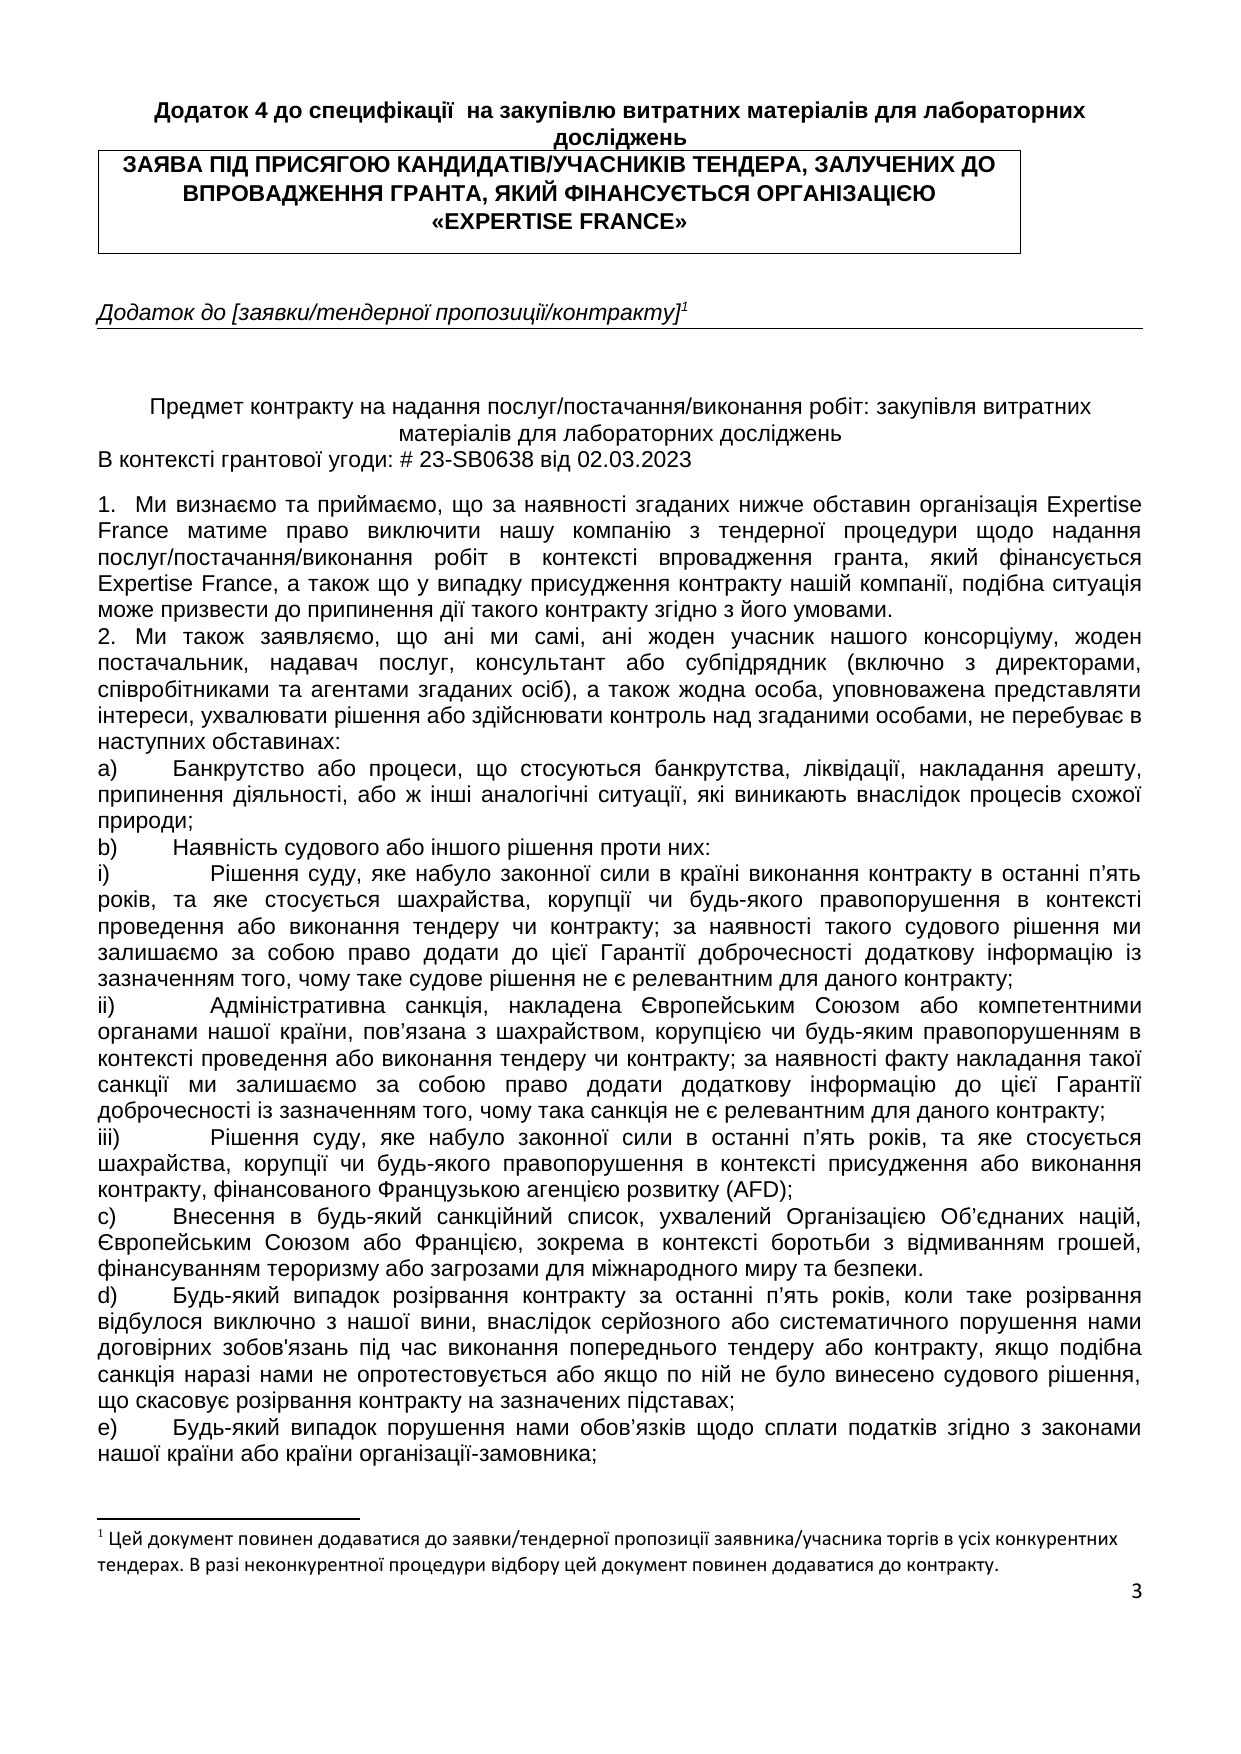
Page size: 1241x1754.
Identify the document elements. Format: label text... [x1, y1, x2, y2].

list Рішення суду, яке набуло законної сили в останні п’ять років, та яке стосується шахрайства, корупції чи будь-якого правопорушення в контексті присудження або виконання контракту, фінансованого Французькою агенцією розвитку (AFD); [97, 1123, 1143, 1203]
list Будь-який випадок порушення нами обов’язків щодо сплати податків згідно з законами нашої країни або країни організації-замовника; [97, 1413, 1143, 1466]
text Додаток до [заявки/тендерної пропозиції/контракту] [97, 299, 1143, 328]
subtitle Предмет контракту на надання послуг/постачання/виконання робіт: закупівля витратних матеріалів для лабораторних досліджень [97, 393, 1143, 446]
text В контексті грантової угоди: # 23-SB0638 від 02.03.2023 [97, 446, 1143, 472]
table_header ЗАЯВА ПІД ПРИСЯГОЮ КАНДИДАТІВ/УЧАСНИКІВ ТЕНДЕРА, ЗАЛУЧЕНИХ ДО ВПРОВАДЖЕННЯ ГРАНТА, ЯКИЙ ФІНАНСУЄТЬСЯ ОРГАНІЗАЦІЄЮ «EXPERTISE FRANCE» [99, 151, 1020, 253]
list Адміністративна санкція, накладена Європейським Союзом або компетентними органами нашої країни, пов’язана з шахрайством, корупцією чи будь-яким правопорушенням в контексті проведення або виконання тендеру чи контракту; за наявності факту накладання такої санкції ми залишаємо за собою право додати додаткову інформацію до цієї Гарантії доброчесності із зазначенням того, чому така санкція не є релевантним для даного контракту; [97, 992, 1143, 1123]
list Будь-який випадок розірвання контракту за останні п’ять років, коли таке розірвання відбулося виключно з нашої вини, внаслідок серйозного або систематичного порушення нами договірних зобов'язань під час виконання попереднього тендеру або контракту, якщо подібна санкція наразі нами не опротестовується або якщо по ній не було винесено судового рішення, що скасовує розірвання контракту на зазначених підставах; [97, 1282, 1143, 1413]
list Банкрутство або процеси, що стосуються банкрутства, ліквідації, накладання арешту, припинення діяльності, або ж інші аналогічні ситуації, які виникають внаслідок процесів схожої природи; [97, 754, 1143, 834]
list Рішення суду, яке набуло законної сили в країні виконання контракту в останні п’ять років, та яке стосується шахрайства, корупції чи будь-якого правопорушення в контексті проведення або виконання тендеру чи контракту; за наявності такого судового рішення ми залишаємо за собою право додати до цієї Гарантії доброчесності додаткову інформацію із зазначенням того, чому таке судове рішення не є релевантним для даного контракту; [97, 860, 1143, 992]
list Ми визнаємо та приймаємо, що за наявності згаданих нижче обставин організація Expertise France матиме право виключити нашу компанію з тендерної процедури щодо надання послуг/постачання/виконання робіт в контексті впровадження гранта, який фінансується Expertise France, а також що у випадку присудження контракту нашій компанії, подібна ситуація може призвести до припинення дії такого контракту згідно з його умовами. [97, 491, 1143, 623]
list Ми також заявляємо, що ані ми самі, ані жоден учасник нашого консорціуму, жоден постачальник, надавач послуг, консультант або субпідрядник (включно з директорами, співробітниками та агентами згаданих осіб), а також жодна особа, уповноважена представляти інтереси, ухвалювати рішення або здійснювати контроль над згаданими особами, не перебуває в наступних обставинах: [97, 623, 1143, 754]
list Внесення в будь-який санкційний список, ухвалений Організацією Об’єднаних націй, Європейським Союзом або Францією, зокрема в контексті боротьби з відмиванням грошей, фінансуванням тероризму або загрозами для міжнародного миру та безпеки. [97, 1203, 1143, 1282]
list Наявність судового або іншого рішення проти них: [97, 834, 1143, 860]
subtitle Додаток 4 до специфікації на закупівлю витратних матеріалів для лабораторних досліджень [97, 97, 1143, 150]
